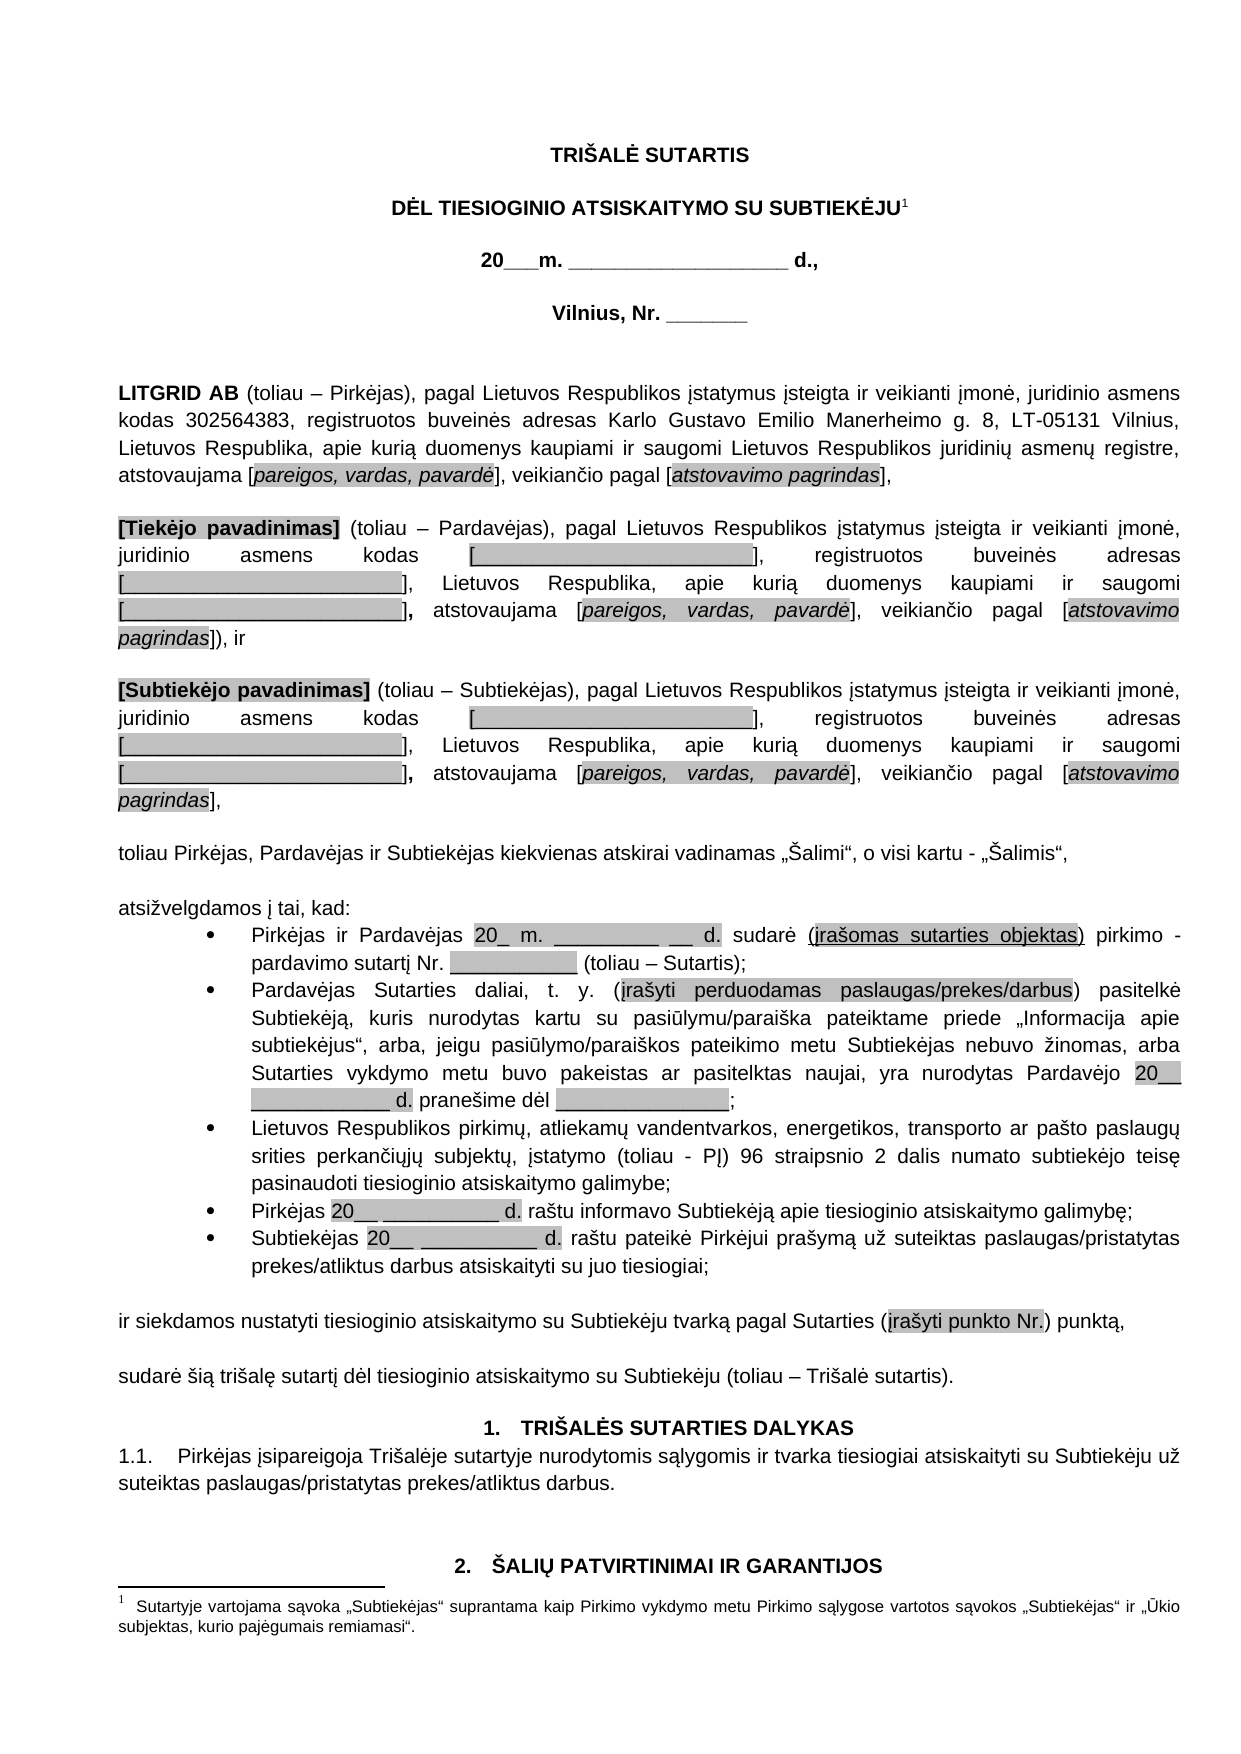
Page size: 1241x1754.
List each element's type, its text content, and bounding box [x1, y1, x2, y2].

text 20___m. ___________________ d., [118, 248, 1181, 272]
list toliau Pirkėjas, Pardavėjas ir Subtiekėjas kiekvienas atskirai vadinamas „Šalimi“, o visi kartu - „Šalimis“, [118, 841, 1181, 864]
list ir siekdamos nustatyti tiesioginio atsiskaitymo su Subtiekėju tvarką pagal Sutarties (įrašyti punkto Nr.) punktą, [118, 1309, 888, 1333]
text [Subtiekėjo pavadinimas] (toliau – Subtiekėjas), pagal Lietuvos Respublikos įstatymus įsteigta ir veikianti įmonė, juridinio asmens kodas [________________________], registruotos buveinės adresas [________________________], Lietuvos Respublika, apie kurią duomenys kaupiami ir saugomi [________________________], atstovaujama [pareigos, vardas, pavardė], veikiančio pagal [atstovavimo pagrindas], [118, 678, 1181, 812]
list Pirkėjas ir Pardavėjas 20_ m. _________ __ d. sudarė (įrašomas sutarties objektas) pirkimo - pardavimo sutartį Nr. ___________ (toliau – Sutartis); [207, 923, 1181, 975]
list TRIŠALĖS SUTARTIES DALYKAS [156, 1416, 1181, 1440]
text Vilnius, Nr. _______ [118, 301, 1181, 324]
list Pirkėjas įsipareigoja Trišalėje sutartyje nurodytomis sąlygomis ir tvarka tiesiogiai atsiskaityti su Subtiekėju už suteiktas paslaugas/pristatytas prekes/atliktus darbus. [118, 1444, 1181, 1495]
text [Tiekėjo pavadinimas] (toliau – Pardavėjas), pagal Lietuvos Respublikos įstatymus įsteigta ir veikianti įmonė, juridinio asmens kodas [________________________], registruotos buveinės adresas [________________________], Lietuvos Respublika, apie kurią duomenys kaupiami ir saugomi [________________________], atstovaujama [pareigos, vardas, pavardė], veikiančio pagal [atstovavimo pagrindas]), ir [118, 516, 1181, 649]
text TRIŠALĖ SUTARTIS [118, 143, 1181, 167]
list sudarė šią trišalę sutartį dėl tiesioginio atsiskaitymo su Subtiekėju (toliau – Trišalė sutartis). [118, 1364, 1181, 1388]
list Subtiekėjas 20__ __________ d. raštu pateikė Pirkėjui prašymą už suteiktas paslaugas/pristatytas prekes/atliktus darbus atsiskaityti su juo tiesiogiai; [207, 1226, 1181, 1278]
list Lietuvos Respublikos pirkimų, atliekamų vandentvarkos, energetikos, transporto ar pašto paslaugų srities perkančiųjų subjektų, įstatymo (toliau - PĮ) 96 straipsnio 2 dalis numato subtiekėjo teisę pasinaudoti tiesioginio atsiskaitymo galimybe; [207, 1116, 1181, 1195]
list Pirkėjas 20__ __________ d. raštu informavo Subtiekėją apie tiesioginio atsiskaitymo galimybę; [207, 1198, 1181, 1222]
list atsižvelgdamos į tai, kad: [118, 896, 1181, 919]
text DĖL TIESIOGINIO ATSISKAITYMO SU SUBTIEKĖJU [118, 196, 1181, 219]
list Pardavėjas Sutarties daliai, t. y. (įrašyti perduodamas paslaugas/prekes/darbus) pasitelkė Subtiekėją, kuris nurodytas kartu su pasiūlymu/paraiška pateiktame priede „Informacija apie subtiekėjus“, arba, jeigu pasiūlymo/paraiškos pateikimo metu Subtiekėjas nebuvo žinomas, arba Sutarties vykdymo metu buvo pakeistas ar pasitelktas naujai, yra nurodytas Pardavėjo 20__ ____________ d. pranešime dėl _______________; [207, 978, 1181, 1112]
text LITGRID AB (toliau – Pirkėjas), pagal Lietuvos Respublikos įstatymus įsteigta ir veikianti įmonė, juridinio asmens kodas 302564383, registruotos buveinės adresas Karlo Gustavo Emilio Manerheimo g. 8, LT-05131 Vilnius, Lietuvos Respublika, apie kurią duomenys kaupiami ir saugomi Lietuvos Respublikos juridinių asmenų registre, atstovaujama [pareigos, vardas, pavardė], veikiančio pagal [atstovavimo pagrindas], [118, 381, 1181, 487]
list ŠALIŲ PATVIRTINIMAI IR GARANTIJOS [156, 1554, 1181, 1578]
